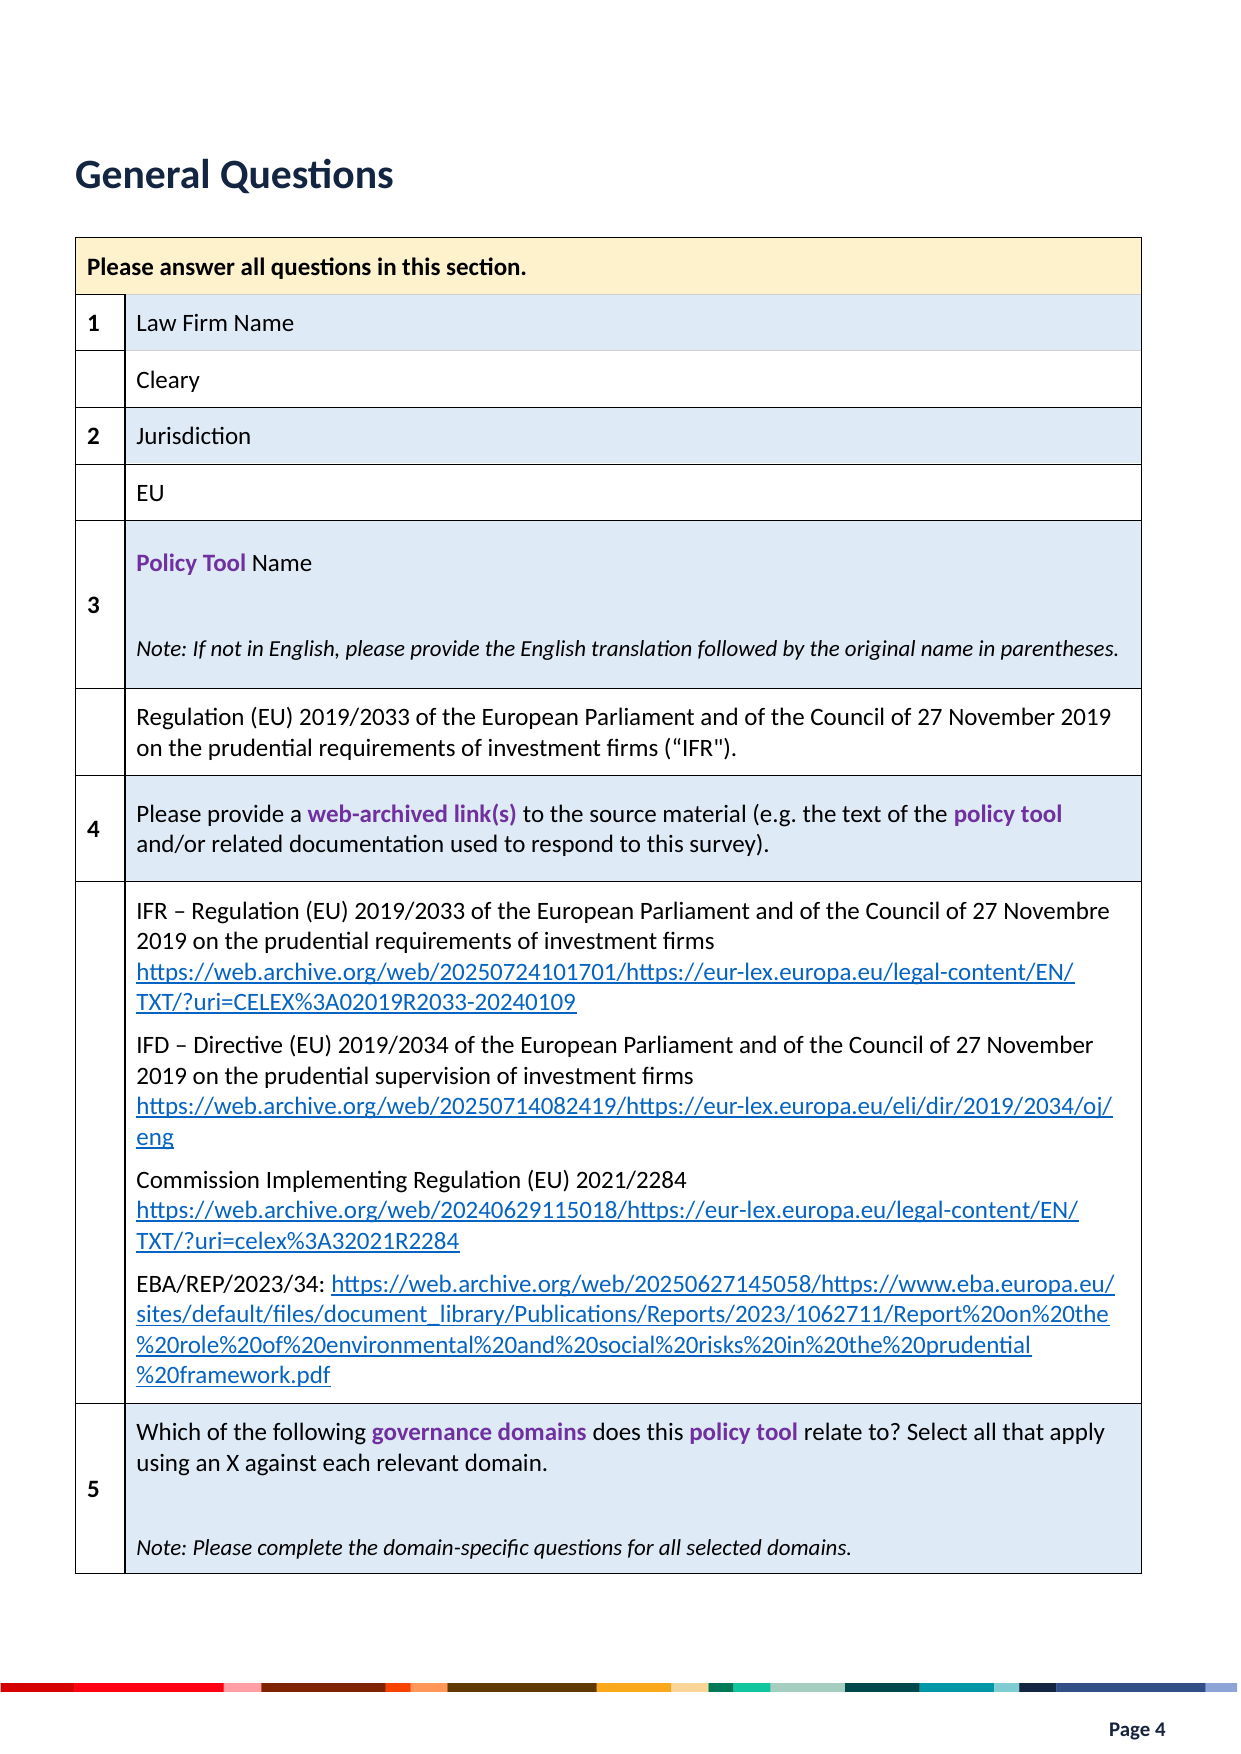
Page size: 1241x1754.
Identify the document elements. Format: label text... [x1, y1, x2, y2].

table_cell EU [126, 465, 1141, 520]
table_cell Please provide a web-archived link(s) to the source material (e.g. the text of the policy tool and/or related documentation used to respond to this survey). [126, 776, 1141, 881]
table_header Please answer all questions in this section. [76, 238, 1141, 294]
table_cell Policy Tool Name Note: If not in English, please provide the English translation followed by the original name in parentheses. [126, 521, 1141, 688]
table_cell [76, 465, 124, 520]
table_cell Law Firm Name [126, 295, 1141, 350]
table_cell [76, 351, 124, 407]
table_cell Regulation (EU) 2019/2033 of the European Parliament and of the Council of 27 November 2019 on the prudential requirements of investment firms (“IFR"). [126, 689, 1141, 775]
table_cell [76, 689, 124, 775]
table_cell IFR – Regulation (EU) 2019/2033 of the European Parliament and of the Council of 27 Novembre 2019 on the prudential requirements of investment firms https://web.archive.org/web/20250724101701/https://eur-lex.europa.eu/legal-content/EN/TXT/?uri=CELEX%3A02019R2033-20240109 IFD – Directive (EU) 2019/2034 of the European Parliament and of the Council of 27 November 2019 on the prudential supervision of investment firms https://web.archive.org/web/20250714082419/https://eur-lex.europa.eu/eli/dir/2019/2034/oj/eng Commission Implementing Regulation (EU) 2021/2284 https://web.archive.org/web/20240629115018/https://eur-lex.europa.eu/legal-content/EN/TXT/?uri=celex%3A32021R2284 EBA/REP/2023/34: https://web.archive.org/web/20250627145058/https://www.eba.europa.eu/sites/default/files/document_library/Publications/Reports/2023/1062711/Report%20on%20the%20role%20of%20environmental%20and%20social%20risks%20in%20the%20prudential%20framework.pdf [126, 882, 1141, 1403]
table_cell Which of the following governance domains does this policy tool relate to? Select all that apply using an X against each relevant domain. Note: Please complete the domain-specific questions for all selected domains. [126, 1404, 1141, 1573]
table_cell 2 [76, 408, 124, 463]
table_cell 4 [76, 776, 124, 881]
table_cell 5 [76, 1404, 124, 1573]
table_cell 1 [76, 295, 124, 350]
subtitle General Questions [75, 148, 1165, 199]
table_cell Jurisdiction [126, 408, 1141, 463]
table_cell [76, 882, 124, 1403]
table_cell 3 [76, 521, 124, 688]
picture [0, 1683, 1236, 1692]
table_cell Cleary [126, 351, 1141, 407]
